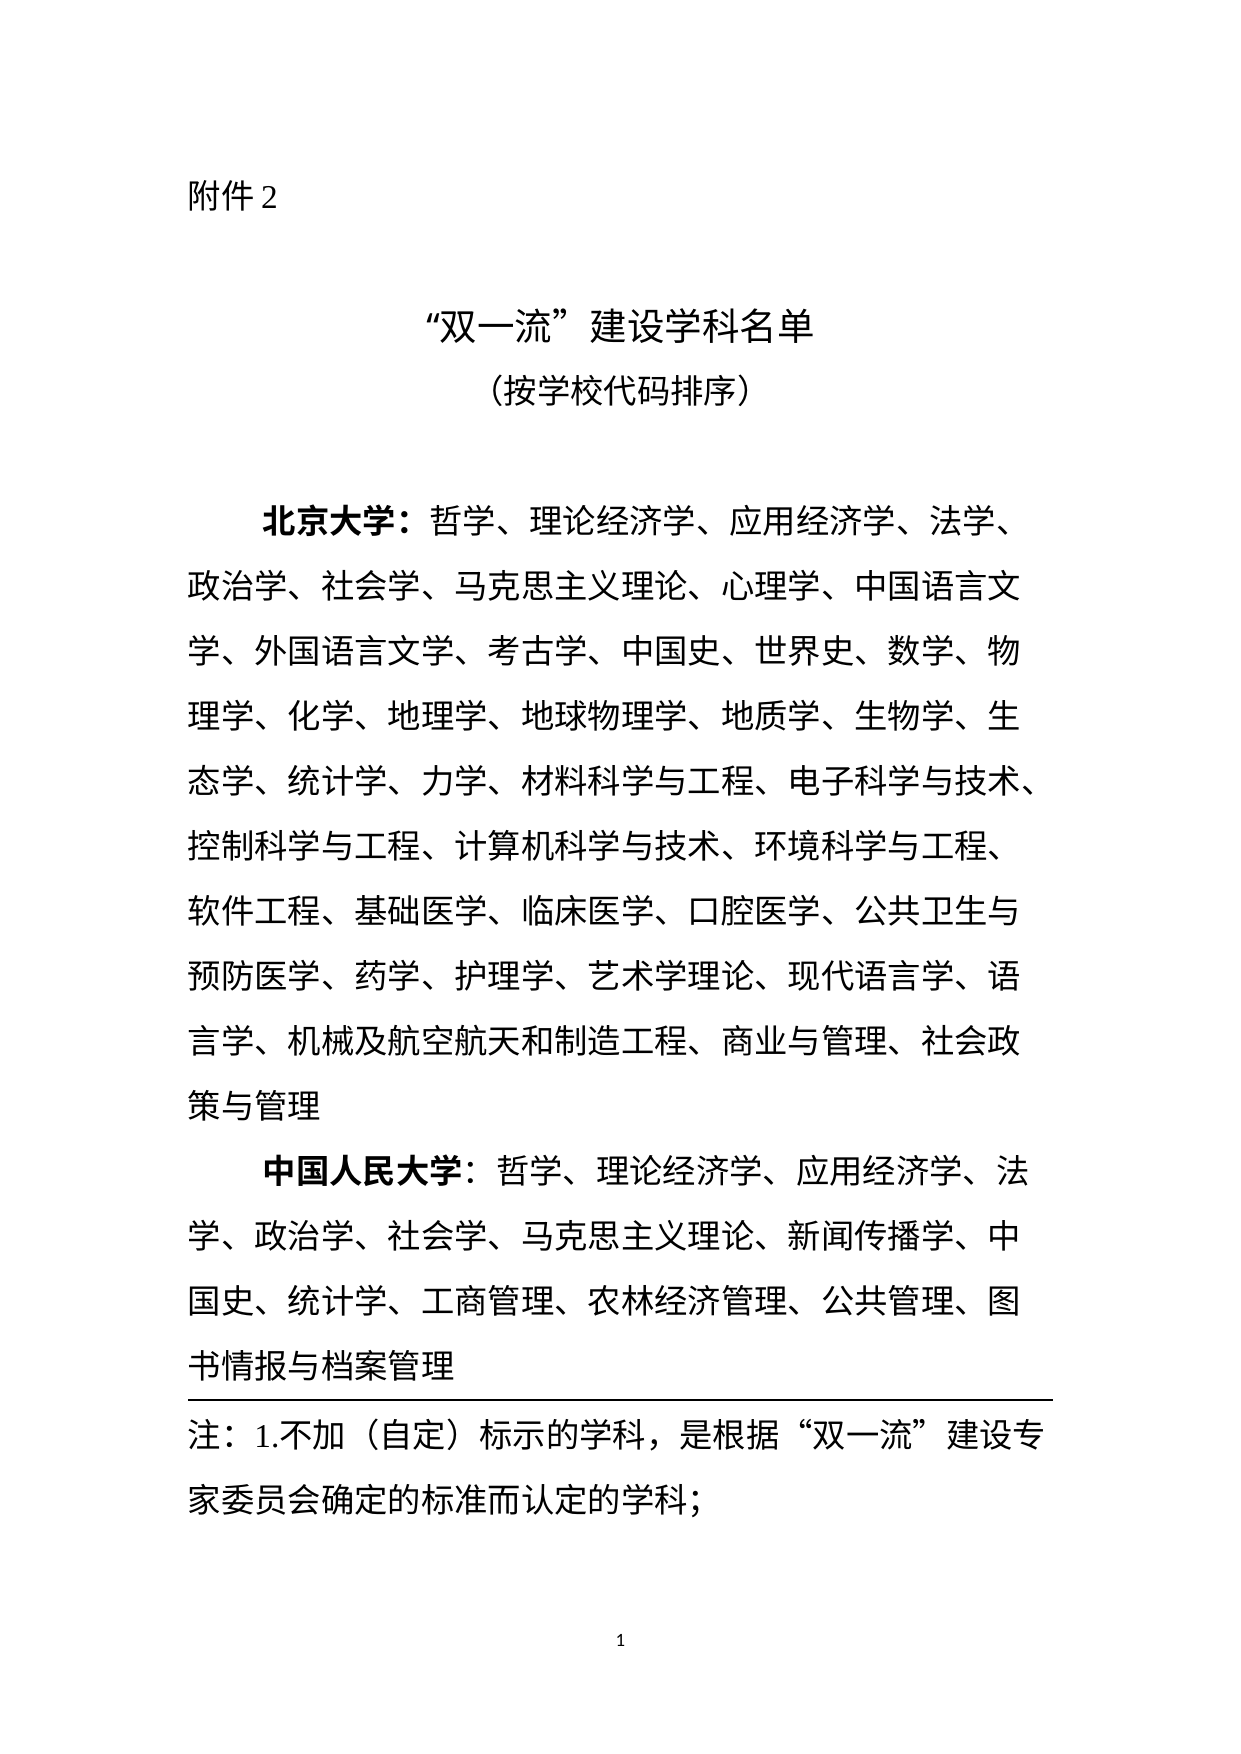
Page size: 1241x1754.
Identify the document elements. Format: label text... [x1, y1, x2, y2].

text “双一流”建设学科名单 [187, 292, 1053, 357]
text 中国人民大学：哲学、理论经济学、应用经济学、法学、政治学、社会学、马克思主义理论、新闻传播学、中国史、统计学、工商管理、农林经济管理、公共管理、图书情报与档案管理 [187, 1137, 1053, 1401]
text 注：1.不加（自定）标示的学科，是根据“双一流”建设专家委员会确定的标准而认定的学科； [187, 1401, 1053, 1531]
text （按学校代码排序） [187, 357, 1053, 422]
text 附件2 [187, 162, 1053, 227]
text 北京大学：哲学、理论经济学、应用经济学、法学、政治学、社会学、马克思主义理论、心理学、中国语言文学、外国语言文学、考古学、中国史、世界史、数学、物理学、化学、地理学、地球物理学、地质学、生物学、生态学、统计学、力学、材料科学与工程、电子科学与技术、控制科学与工程、计算机科学与技术、环境科学与工程、软件工程、基础医学、临床医学、口腔医学、公共卫生与预防医学、药学、护理学、艺术学理论、现代语言学、语言学、机械及航空航天和制造工程、商业与管理、社会政策与管理 [187, 487, 1053, 1137]
